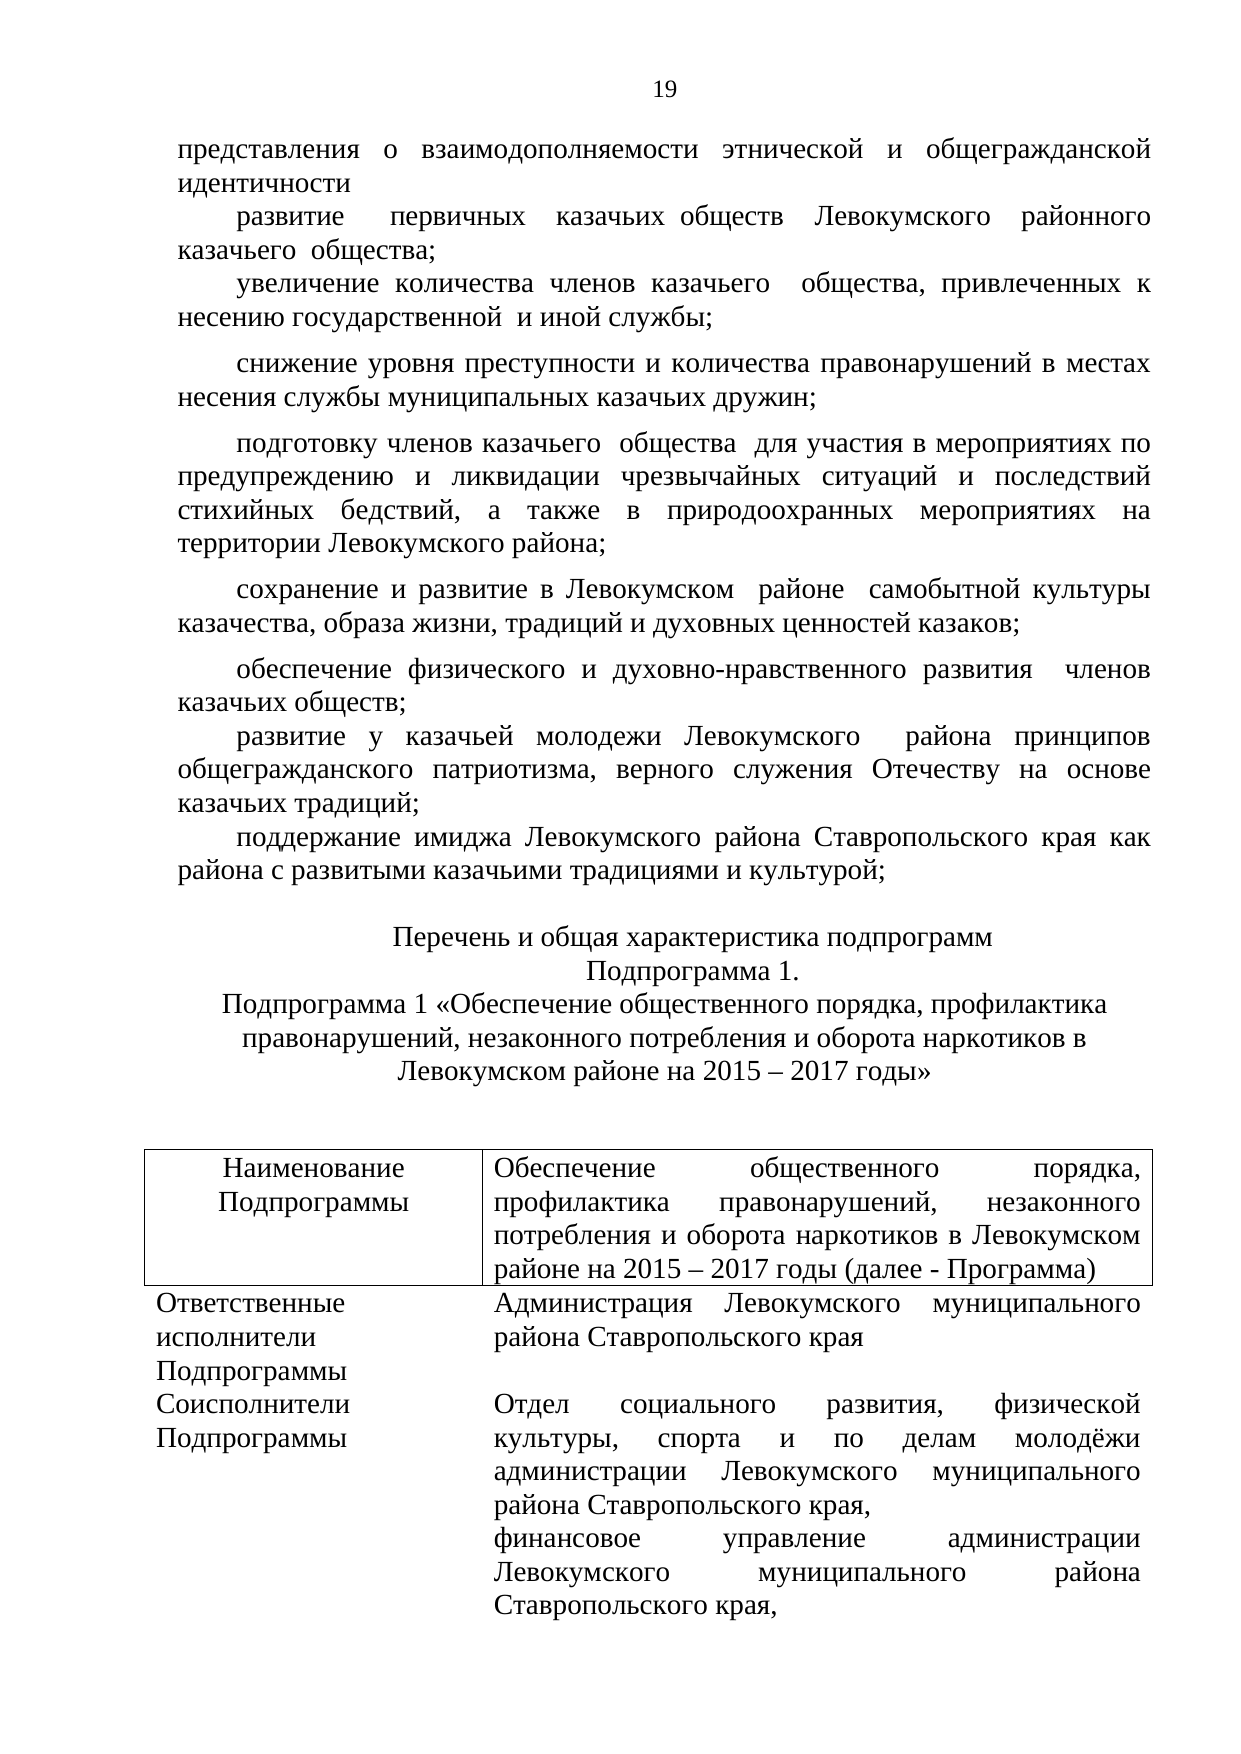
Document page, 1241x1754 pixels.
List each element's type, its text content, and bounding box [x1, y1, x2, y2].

text увеличение количества членов казачьего общества, привлеченных к несению государственной и иной службы; [177, 266, 1152, 333]
text сохранение и развитие в Левокумском районе самобытной культуры казачества, образа жизни, традиций и духовных ценностей казаков; [177, 571, 1152, 638]
text обеспечение физического и духовно-нравственного развития членов казачьих обществ; [177, 651, 1152, 718]
text подготовку членов казачьего общества для участия в мероприятиях по предупреждению и ликвидации чрезвычайных ситуаций и последствий стихийных бедствий, а также в природоохранных мероприятиях на территории Левокумского района; [177, 425, 1152, 559]
text поддержание имиджа Левокумского района Ставропольского края как района с развитыми казачьими традициями и культурой; [177, 819, 1152, 886]
text Подпрограмма 1 «Обеспечение общественного порядка, профилактика правонарушений, незаконного потребления и оборота наркотиков в Левокумском районе на 2015 – 2017 годы» [177, 986, 1152, 1087]
table_cell Ответственные исполнители Подпрограммы [145, 1286, 482, 1386]
text Подпрограмма 1. [177, 953, 1152, 986]
text Перечень и общая характеристика подпрограмм [177, 919, 1152, 953]
table_header Наименование Подпрограммы [145, 1150, 482, 1284]
table_cell Администрация Левокумского муниципального района Ставропольского края [482, 1286, 1152, 1386]
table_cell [145, 1386, 482, 1621]
table_header Обеспечение общественного порядка, профилактика правонарушений, незаконного потребления и оборота наркотиков в Левокумском районе на 2015 – 2017 годы (далее - Программа) [483, 1150, 1152, 1284]
text развитие у казачьей молодежи Левокумского района принципов общегражданского патриотизма, верного служения Отечеству на основе казачьих традиций; [177, 718, 1152, 819]
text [177, 131, 1152, 198]
text снижение уровня преступности и количества правонарушений в местах несения службы муниципальных казачьих дружин; [177, 345, 1152, 412]
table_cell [482, 1386, 1152, 1621]
text развитие первичных казачьих обществ Левокумского районного казачьего общества; [177, 198, 1152, 266]
